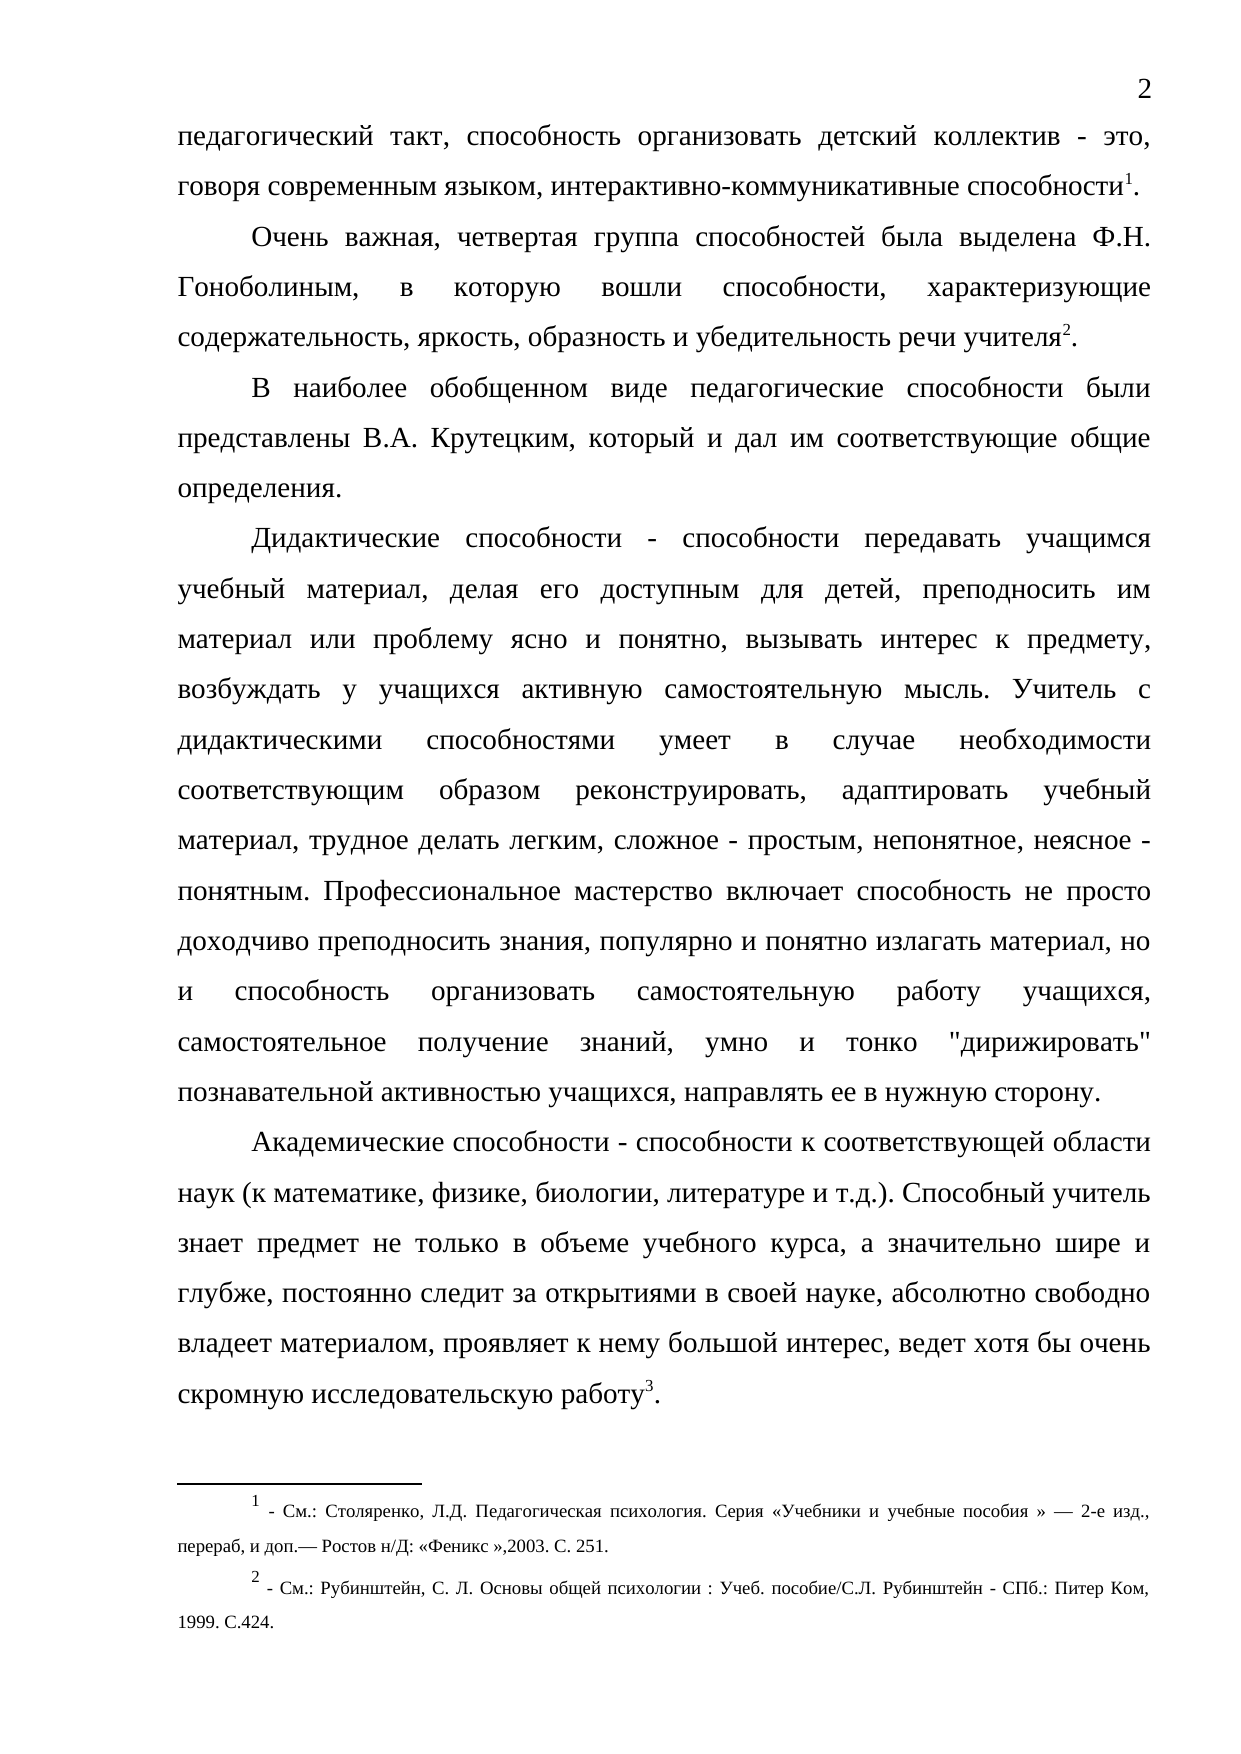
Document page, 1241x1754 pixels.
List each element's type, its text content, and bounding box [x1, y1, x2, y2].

text Дидактические способности - способности передавать учащимся учебный материал, делая его доступным для детей, преподносить им материал или проблему ясно и понятно, вызывать интерес к предмету, возбуждать у учащихся активную самостоятельную мысль. Учитель с дидактическими способностями умеет в случае необходимости соответствующим образом реконструировать, адаптировать учебный материал, трудное делать легким, сложное - простым, непонятное, неясное - понятным. Профессиональное мастерство включает способность не просто доходчиво преподносить знания, популярно и понятно излагать материал, но и способность организовать самостоятельную работу учащихся, самостоятельное получение знаний, умно и тонко "дирижировать" познавательной активностью учащихся, направлять ее в нужную сторону. [177, 521, 1152, 1108]
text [177, 118, 1152, 202]
text Академические способности - способности к соответствующей области наук (к математике, физике, биологии, литературе и т.д.). Способный учитель знает предмет не только в объеме учебного курса, а значительно шире и глубже, постоянно следит за открытиями в своей науке, абсолютно свободно владеет материалом, проявляет к нему большой интерес, ведет хотя бы очень скромную исследовательскую работу. [177, 1124, 1152, 1409]
text Очень важная, четвертая группа способностей была выделена Ф.Н. Гоноболиным, в которую вошли способности, характеризующие содержательность, яркость, образность и убедительность речи учителя. [177, 219, 1152, 353]
text В наиболее обобщенном виде педагогические способности были представлены В.А. Крутецким, который и дал им соответствующие общие определения. [177, 370, 1152, 504]
